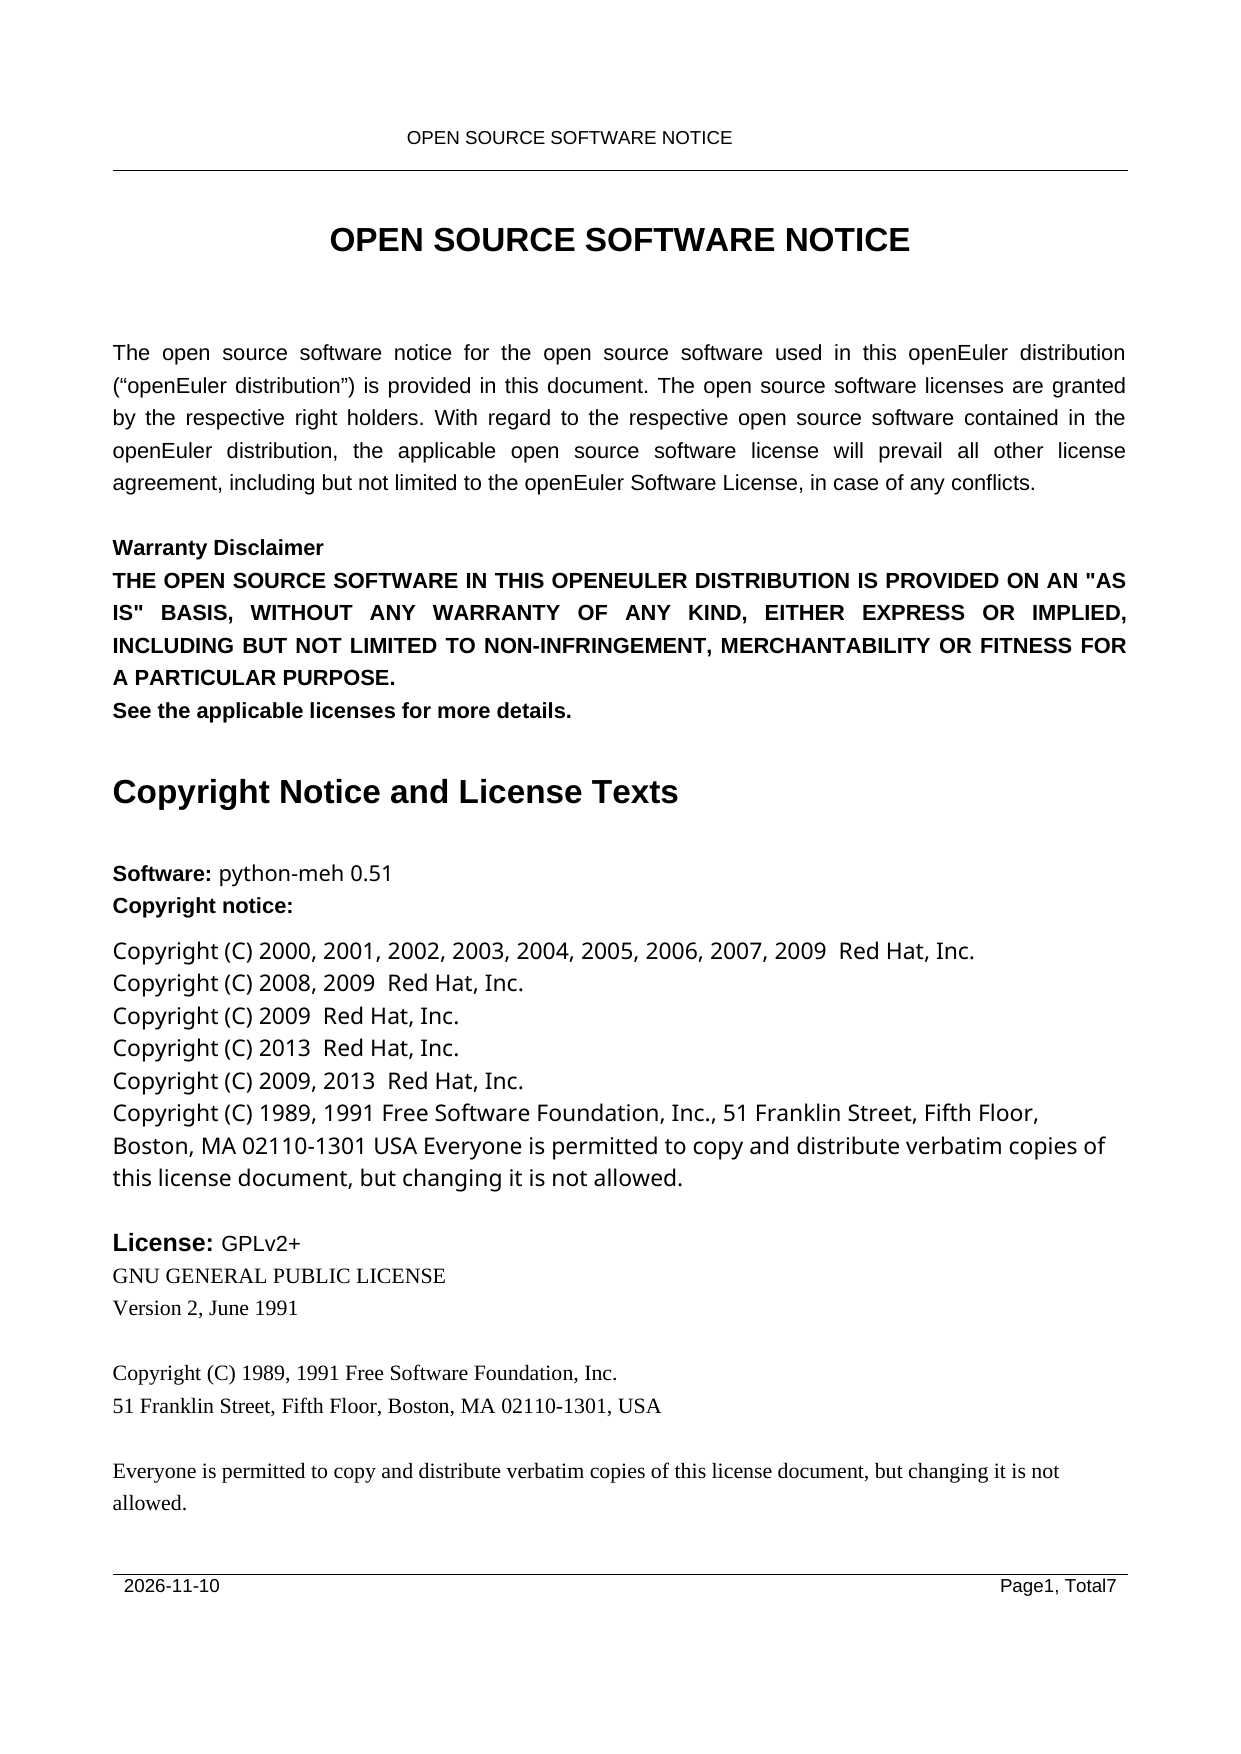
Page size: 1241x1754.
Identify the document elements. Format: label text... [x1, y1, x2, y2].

text Warranty Disclaimer [112, 531, 1128, 564]
text THE OPEN SOURCE SOFTWARE IN THIS OPENEULER DISTRIBUTION IS PROVIDED ON AN "AS IS" BASIS, WITHOUT ANY WARRANTY OF ANY KIND, EITHER EXPRESS OR IMPLIED, INCLUDING BUT NOT LIMITED TO NON-INFRINGEMENT, MERCHANTABILITY OR FITNESS FOR A PARTICULAR PURPOSE. See the applicable licenses for more details. [112, 564, 1128, 726]
text License: GPLv2+ [112, 1226, 1128, 1259]
text OPEN SOURCE SOFTWARE NOTICE [112, 206, 1128, 271]
text Copyright (C) 2000, 2001, 2002, 2003, 2004, 2005, 2006, 2007, 2009 Red Hat, Inc. Copyright (C) 2008, 2009 Red Hat, Inc. Copyright (C) 2009 Red Hat, Inc. Copyright (C) 2013 Red Hat, Inc. Copyright (C) 2009, 2013 Red Hat, Inc. Copyright (C) 1989, 1991 Free Software Foundation, Inc., 51 Franklin Street, Fifth Floor, Boston, MA 02110-1301 USA Everyone is permitted to copy and distribute verbatim copies of this license document, but changing it is not allowed. [112, 934, 1128, 1226]
text The open source software notice for the open source software used in this openEuler distribution (“openEuler distribution”) is provided in this document. The open source software licenses are granted by the respective right holders. With regard to the respective open source software contained in the openEuler distribution, the applicable open source software license will prevail all other license agreement, including but not limited to the openEuler Software License, in case of any conflicts. [112, 336, 1128, 499]
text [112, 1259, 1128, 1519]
title Software: python-meh 0.51 [112, 856, 1128, 889]
text Copyright notice: [112, 889, 1128, 921]
text Copyright Notice and License Texts [112, 759, 1128, 824]
